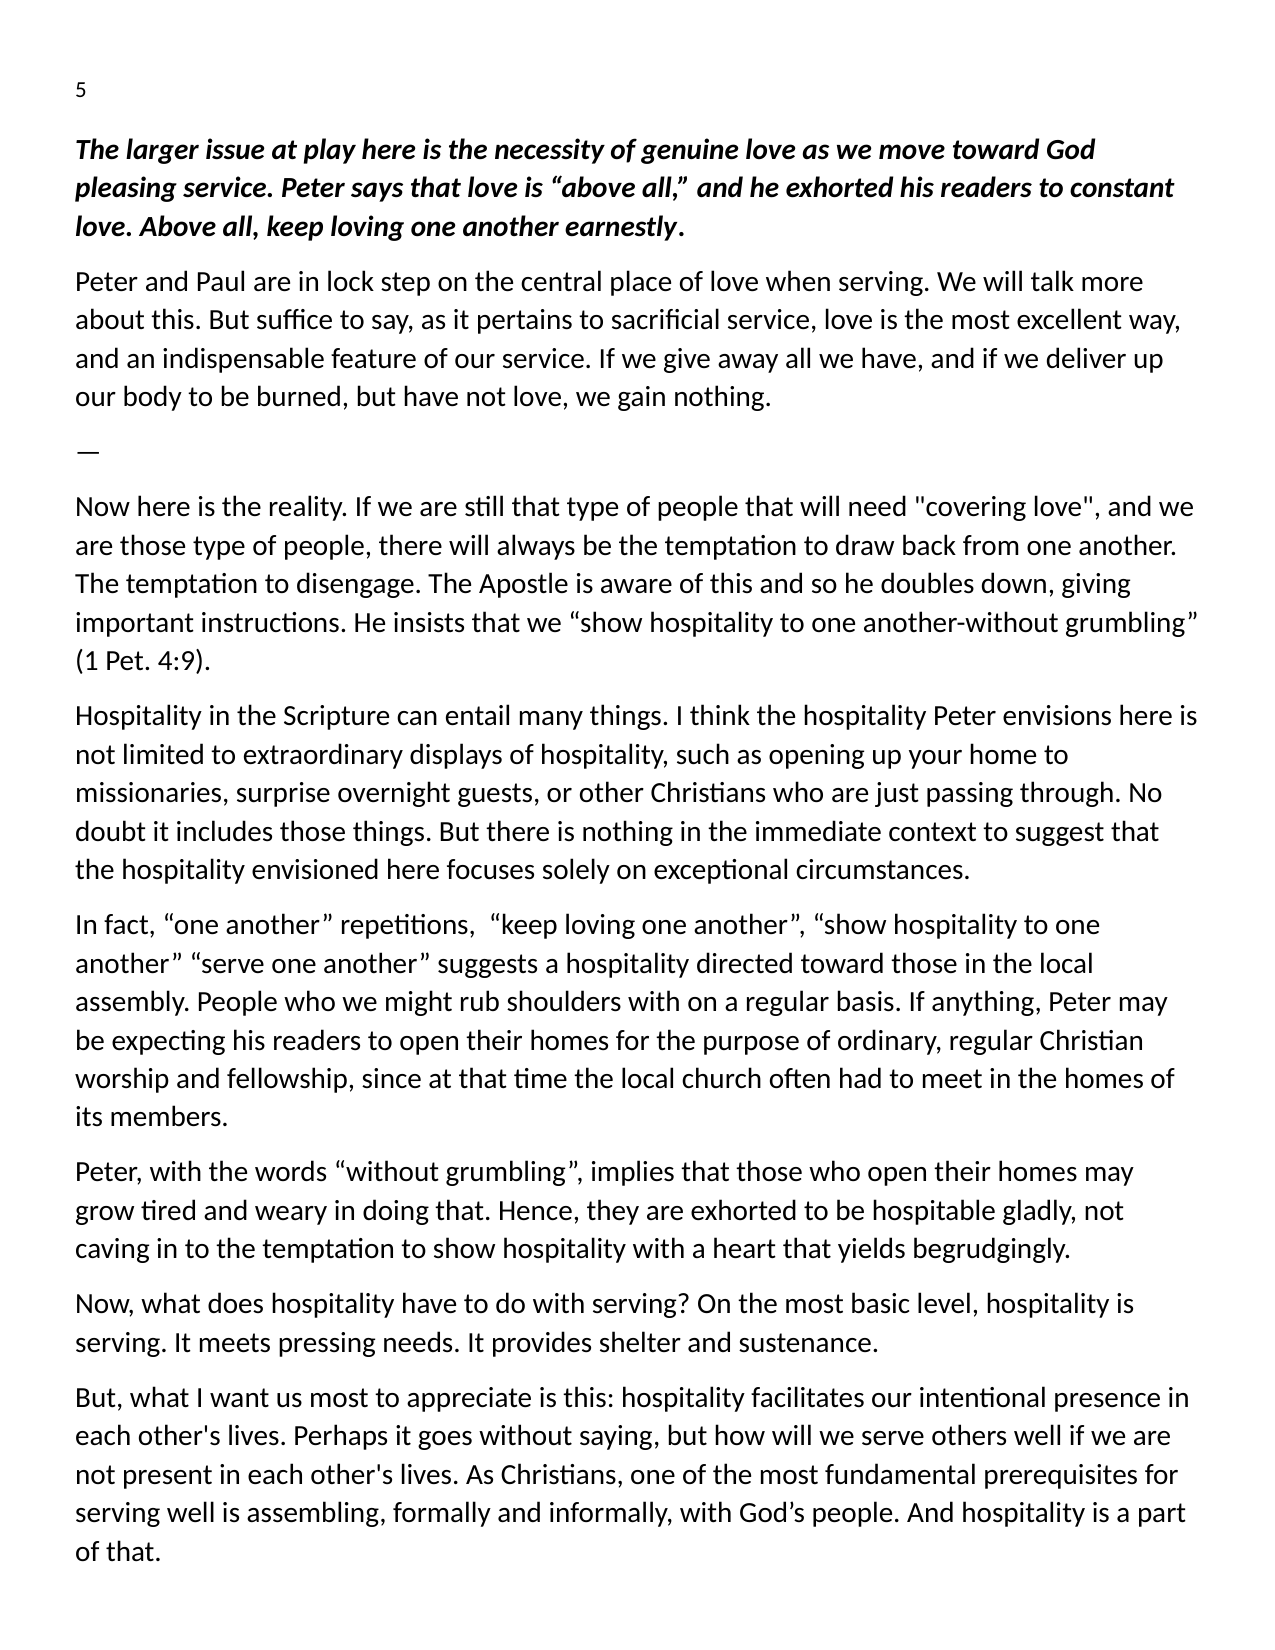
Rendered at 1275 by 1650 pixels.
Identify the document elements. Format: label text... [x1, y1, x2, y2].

text Now, what does hospitality have to do with serving? On the most basic level, hospitality is serving. It meets pressing needs. It provides shelter and sustenance. [75, 1286, 1200, 1359]
text — [75, 433, 1200, 469]
text Peter and Paul are in lock step on the central place of love when serving. We will talk more about this. But suffice to say, as it pertains to sacrificial service, love is the most excellent way, and an indispensable feature of our service. If we give away all we have, and if we deliver up our body to be burned, but have not love, we gain nothing. [75, 263, 1200, 414]
text The larger issue at play here is the necessity of genuine love as we move toward God pleasing service. Peter says that love is “above all,” and he exhorted his readers to constant love. Above all, keep loving one another earnestly. [75, 131, 1200, 243]
text Peter, with the words “without grumbling”, implies that those who open their homes may grow tired and weary in doing that. Hence, they are exhorted to be hospitable gladly, not caving in to the temptation to show hospitality with a heart that yields begrudgingly. [75, 1153, 1200, 1266]
text But, what I want us most to appreciate is this: hospitality facilitates our intentional presence in each other's lives. Perhaps it goes without saying, but how will we serve others well if we are not present in each other's lives. As Christians, one of the most fundamental prerequisites for serving well is assembling, formally and informally, with God’s people. And hospitality is a part of that. [75, 1379, 1200, 1568]
text Hospitality in the Scripture can entail many things. I think the hospitality Peter envisions here is not limited to extraordinary displays of hospitality, such as opening up your home to missionaries, surprise overnight guests, or other Christians who are just passing through. No doubt it includes those things. But there is nothing in the immediate context to suggest that the hospitality envisioned here focuses solely on exceptional circumstances. [75, 697, 1200, 887]
text In fact, “one another” repetitions, “keep loving one another”, “show hospitality to one another” “serve one another” suggests a hospitality directed toward those in the local assembly. People who we might rub shoulders with on a regular basis. If anything, Peter may be expecting his readers to open their homes for the purpose of ordinary, regular Christian worship and fellowship, since at that time the local church often had to meet in the homes of its members. [75, 906, 1200, 1134]
text Now here is the reality. If we are still that type of people that will need "covering love", and we are those type of people, there will always be the temptation to draw back from one another. The temptation to disengage. The Apostle is aware of this and so he doubles down, giving important instructions. He insists that we “show hospitality to one another-without grumbling” (1 Pet. 4:9). [75, 488, 1200, 678]
